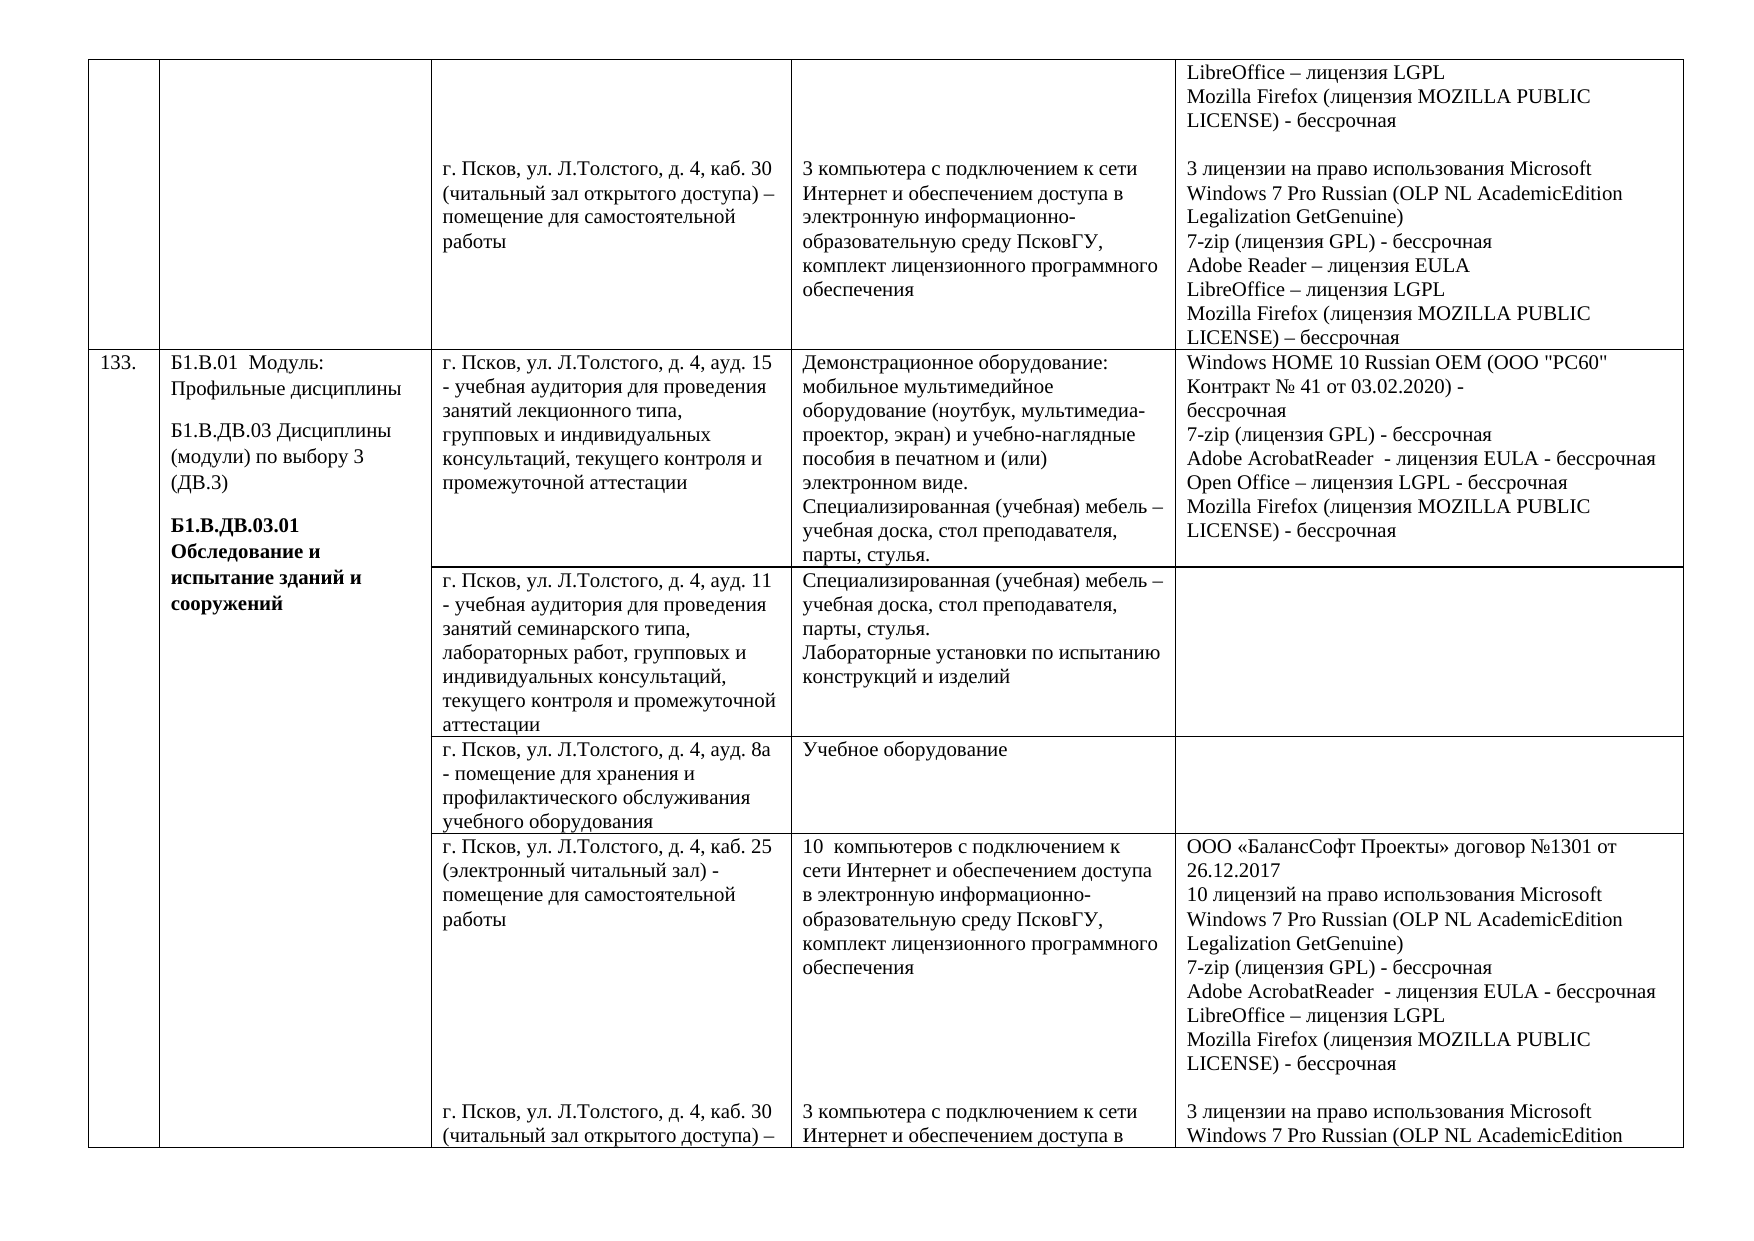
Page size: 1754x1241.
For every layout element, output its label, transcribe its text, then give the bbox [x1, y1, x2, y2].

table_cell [432, 60, 791, 349]
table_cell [1176, 60, 1683, 349]
table_cell Б1.В.01 Модуль: Профильные дисциплины Б1.В.ДВ.03 Дисциплины (модули) по выбору 3 (ДВ.3) Б1.В.ДВ.03.01 Обследование и испытание зданий и сооружений [160, 350, 431, 1147]
table_cell г. Псков, ул. Л.Толстого, д. 4, ауд. 8а - помещение для хранения и профилактического обслуживания учебного оборудования [432, 737, 791, 833]
table_cell Специализированная (учебная) мебель – учебная доска, стол преподавателя, парты, стулья. Лабораторные установки по испытанию конструкций и изделий [792, 568, 1175, 736]
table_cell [792, 60, 1175, 349]
table_cell [1176, 568, 1683, 736]
table_cell [1176, 737, 1683, 833]
table_cell [89, 350, 159, 1147]
table_cell г. Псков, ул. Л.Толстого, д. 4, ауд. 11 - учебная аудитория для проведения занятий семинарского типа, лабораторных работ, групповых и индивидуальных консультаций, текущего контроля и промежуточной аттестации [432, 568, 791, 736]
table_cell г. Псков, ул. Л.Толстого, д. 4, ауд. 15 - учебная аудитория для проведения занятий лекционного типа, групповых и индивидуальных консультаций, текущего контроля и промежуточной аттестации [432, 350, 791, 566]
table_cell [792, 834, 1175, 1147]
table_cell Учебное оборудование [792, 737, 1175, 833]
table_cell Windows HOME 10 Russian OEM (ООО "РС60" Контракт № 41 от 03.02.2020) - бессрочная 7-zip (лицензия GPL) - бессрочная Adobe AcrobatReader - лицензия EULA - бессрочная Open Office – лицензия LGPL - бессрочная Mozilla Firefox (лицензия MOZILLA PUBLIC LICENSE) - бессрочная [1176, 350, 1683, 566]
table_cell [1176, 834, 1683, 1147]
table_cell Демонстрационное оборудование: мобильное мультимедийное оборудование (ноутбук, мультимедиа-проектор, экран) и учебно-наглядные пособия в печатном и (или) электронном виде. Специализированная (учебная) мебель – учебная доска, стол преподавателя, парты, стулья. [792, 350, 1175, 566]
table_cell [432, 834, 791, 1147]
